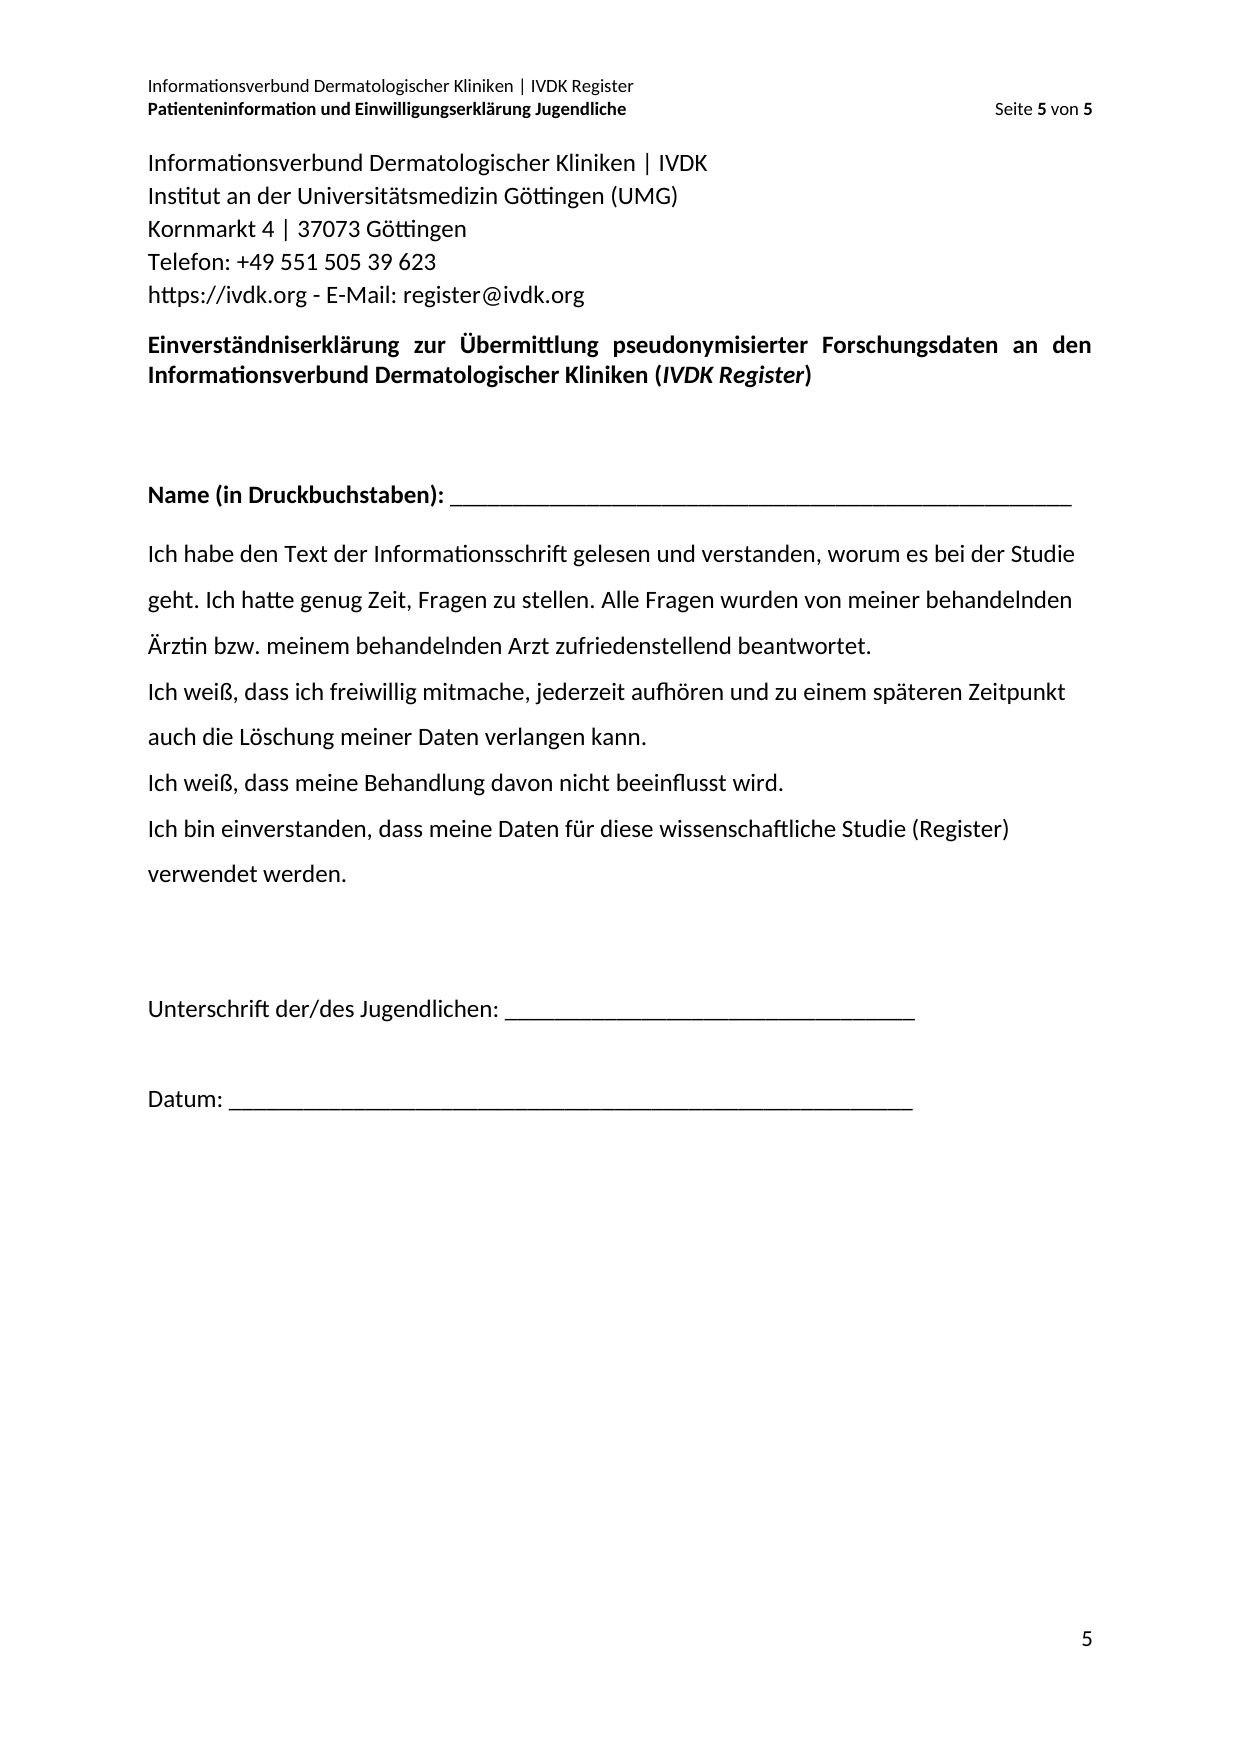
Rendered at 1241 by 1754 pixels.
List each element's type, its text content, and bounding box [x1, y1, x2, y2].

text Datum: _______________________________________________________ [148, 1053, 1093, 1114]
text Name (in Druckbuchstaben): __________________________________________________ [148, 479, 1093, 509]
text Informationsverbund Dermatologischer Kliniken | IVDK Institut an der Universitätsmedizin Göttingen (UMG) Kornmarkt 4 | 37073 Göttingen Telefon: +49 551 505 39 623 https://ivdk.org - E-Mail: register@ivdk.org [148, 148, 1093, 310]
text Einverständniserklärung zur Übermittlung pseudonymisierter Forschungsdaten an den Informationsverbund Dermatologischer Kliniken (IVDK Register) [148, 329, 1093, 390]
text Unterschrift der/des Jugendlichen: _________________________________ [148, 993, 1093, 1024]
text Ich habe den Text der Informationsschrift gelesen und verstanden, worum es bei der Studie geht. Ich hatte genug Zeit, Fragen zu stellen. Alle Fragen wurden von meiner behandelnden Ärztin bzw. meinem behandelnden Arzt zufriedenstellend beantwortet. Ich weiß, dass ich freiwillig mitmache, jederzeit aufhören und zu einem späteren Zeitpunkt auch die Löschung meiner Daten verlangen kann. Ich weiß, dass meine Behandlung davon nicht beeinflusst wird. Ich bin einverstanden, dass meine Daten für diese wissenschaftliche Studie (Register) verwendet werden. [148, 538, 1093, 889]
